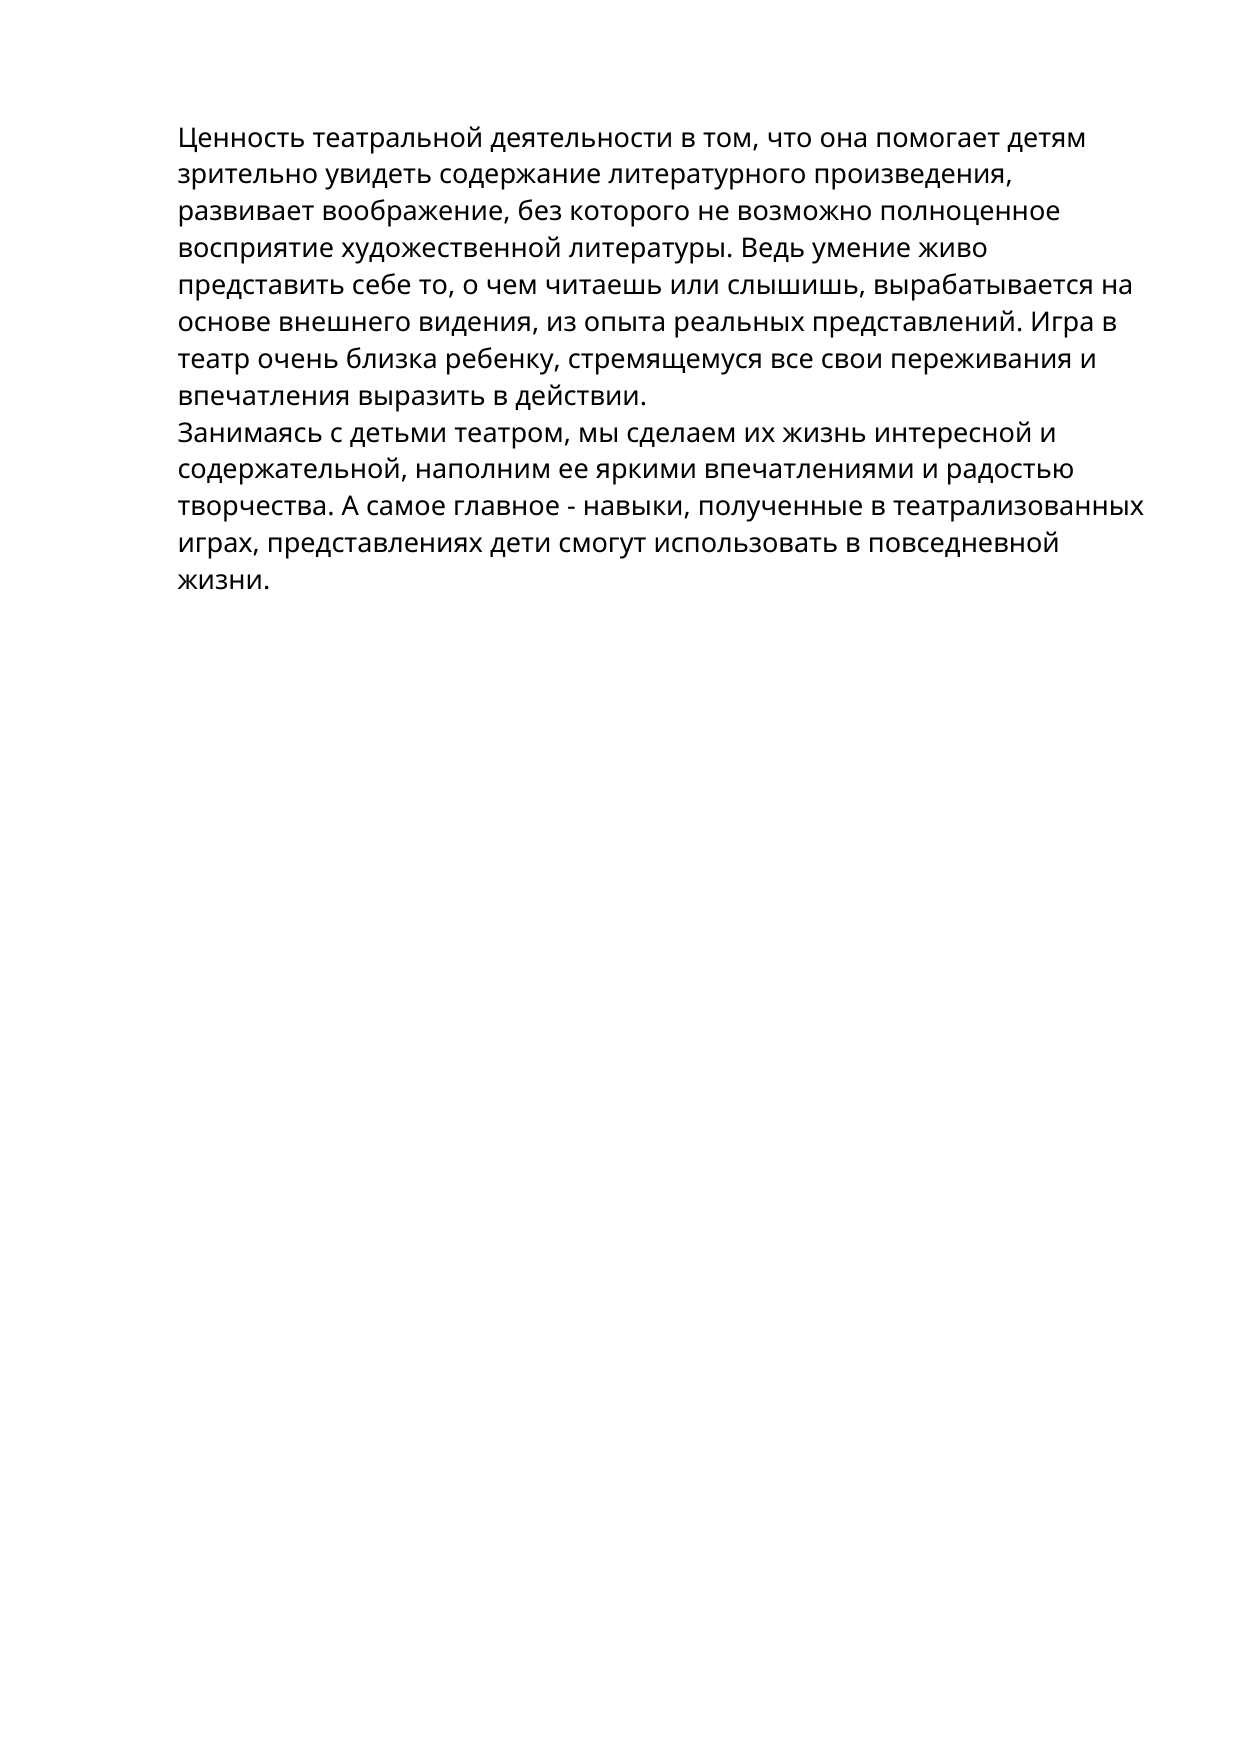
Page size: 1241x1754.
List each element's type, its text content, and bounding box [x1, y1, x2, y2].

text Ценность театральной деятельности в том, что она помогает детям зрительно увидеть содержание литературного произведения, развивает воображение, без которого не возможно полноценное восприятие художественной литературы. Ведь умение живо представить себе то, о чем читаешь или слышишь, вырабатывается на основе внешнего видения, из опыта реальных представлений. Игра в театр очень близка ребенку, стремящемуся все свои переживания и впечатления выразить в действии. [177, 118, 1152, 413]
text Занимаясь с детьми театром, мы сделаем их жизнь интересной и содержательной, наполним ее яркими впечатлениями и радостью творчества. А самое главное - навыки, полученные в театрализованных играх, представлениях дети смогут использовать в повседневной жизни. [177, 413, 1152, 597]
